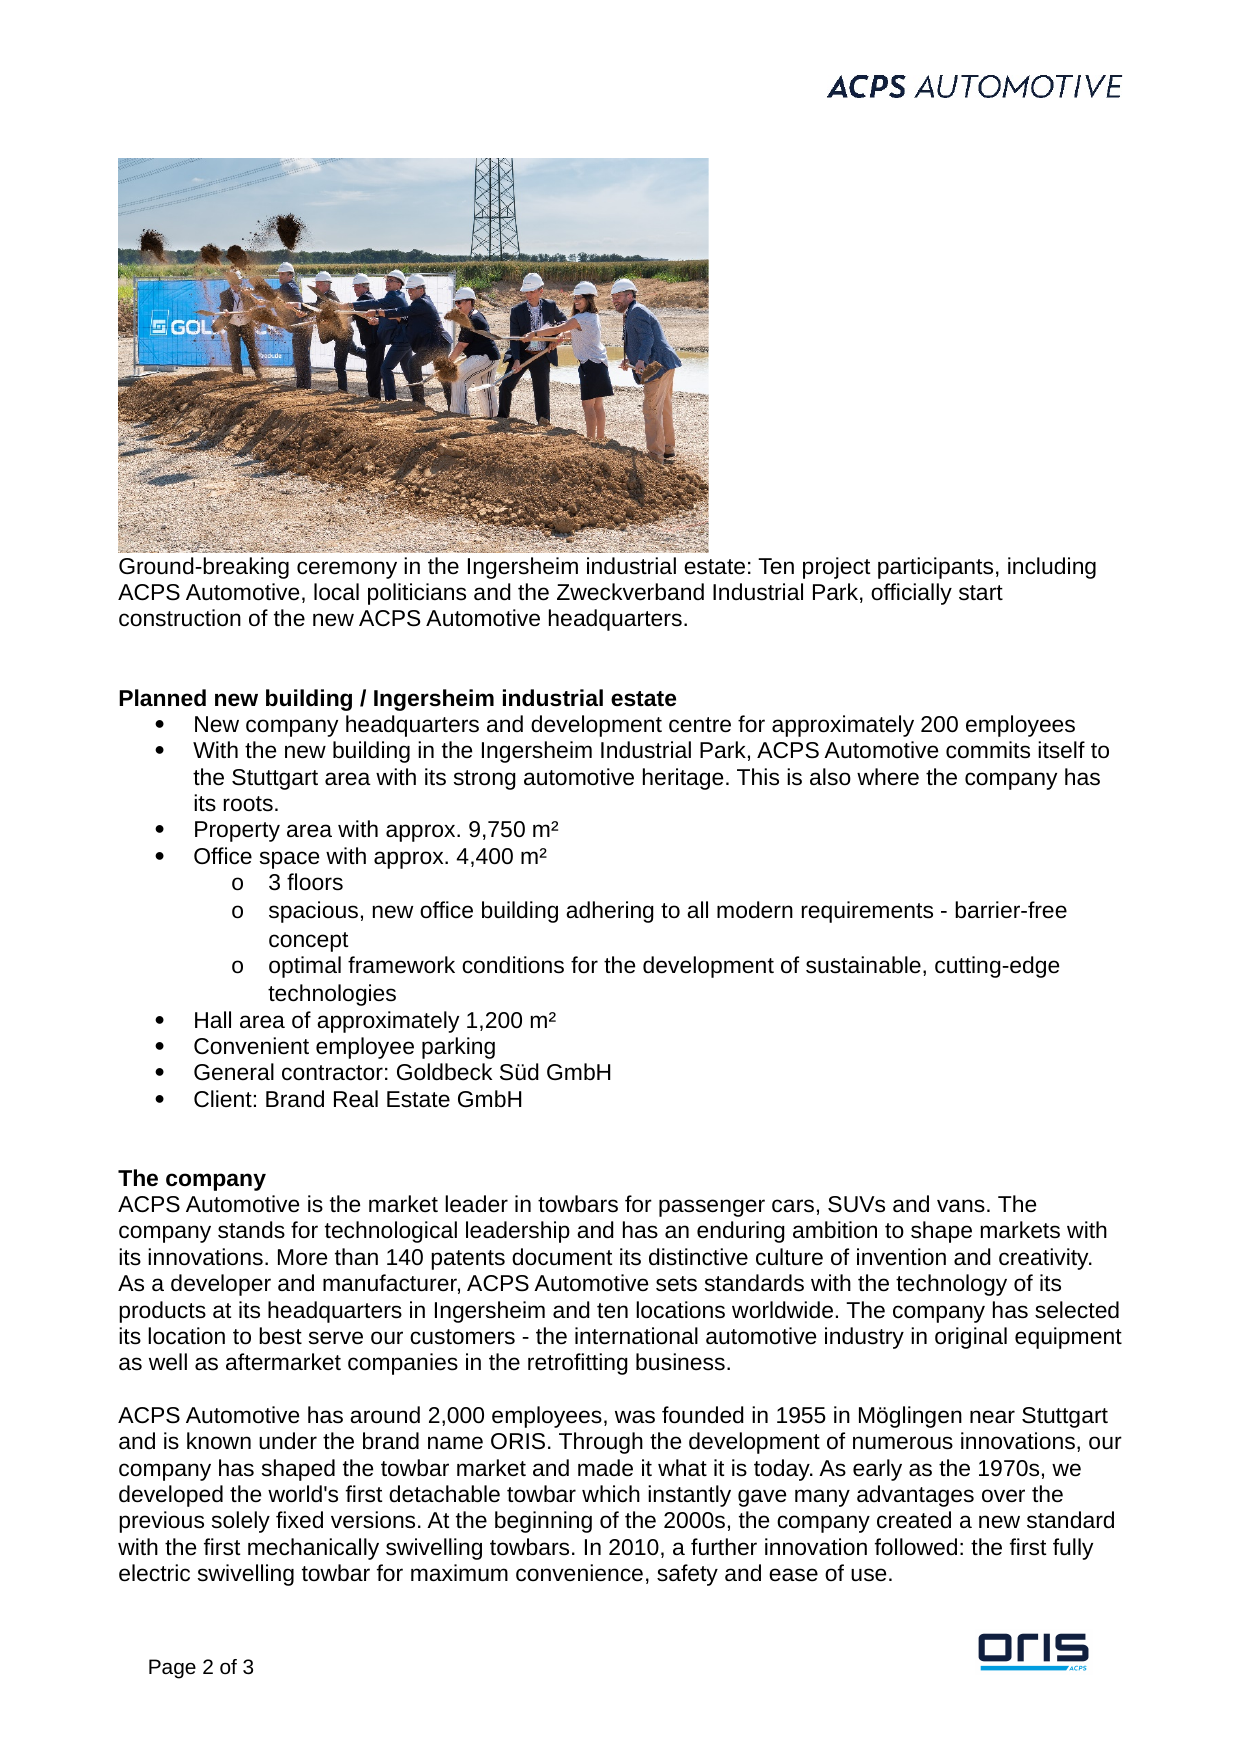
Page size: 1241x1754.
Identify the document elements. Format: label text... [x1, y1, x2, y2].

list 3 floors [231, 869, 1122, 897]
list General contractor: Goldbeck Süd GmbH [156, 1059, 1122, 1086]
list Property area with approx. 9,750 m² [156, 816, 1122, 843]
picture [118, 158, 709, 553]
list With the new building in the Ingersheim Industrial Park, ACPS Automotive commits itself to the Stuttgart area with its strong automotive heritage. This is also where the company has its roots. [156, 737, 1122, 816]
text ACPS Automotive has around 2,000 employees, was founded in 1955 in Möglingen near Stuttgart and is known under the brand name ORIS. Through the development of numerous innovations, our company has shaped the towbar market and made it what it is today. As early as the 1970s, we developed the world's first detachable towbar which instantly gave many advantages over the previous solely fixed versions. At the beginning of the 2000s, the company created a new standard with the first mechanically swivelling towbars. In 2010, a further innovation followed: the first fully electric swivelling towbar for maximum convenience, safety and ease of use. [118, 1402, 1122, 1586]
list Office space with approx. 4,400 m² [156, 843, 1122, 869]
text Planned new building / Ingersheim industrial estate [118, 684, 1122, 711]
list New company headquarters and development centre for approximately 200 employees [156, 711, 1122, 737]
text The company [118, 1165, 1122, 1191]
list Hall area of approximately 1,200 m² [156, 1007, 1122, 1033]
text Ground-breaking ceremony in the Ingersheim industrial estate: Ten project participants, including ACPS Automotive, local politicians and the Zweckverband Industrial Park, officially start construction of the new ACPS Automotive headquarters. [118, 553, 1122, 632]
list spacious, new office building adhering to all modern requirements - barrier-free concept [231, 897, 1122, 952]
list Client: Brand Real Estate GmbH [156, 1086, 1122, 1112]
list Convenient employee parking [156, 1033, 1122, 1059]
picture [974, 1629, 1093, 1675]
text ACPS Automotive is the market leader in towbars for passenger cars, SUVs and vans. The company stands for technological leadership and has an enduring ambition to shape markets with its innovations. More than 140 patents document its distinctive culture of invention and creativity. [118, 1191, 1122, 1270]
picture [826, 75, 1123, 98]
list optimal framework conditions for the development of sustainable, cutting-edge technologies [231, 952, 1122, 1007]
text As a developer and manufacturer, ACPS Automotive sets standards with the technology of its products at its headquarters in Ingersheim and ten locations worldwide. The company has selected its location to best serve our customers - the international automotive industry in original equipment as well as aftermarket companies in the retrofitting business. [118, 1270, 1122, 1376]
